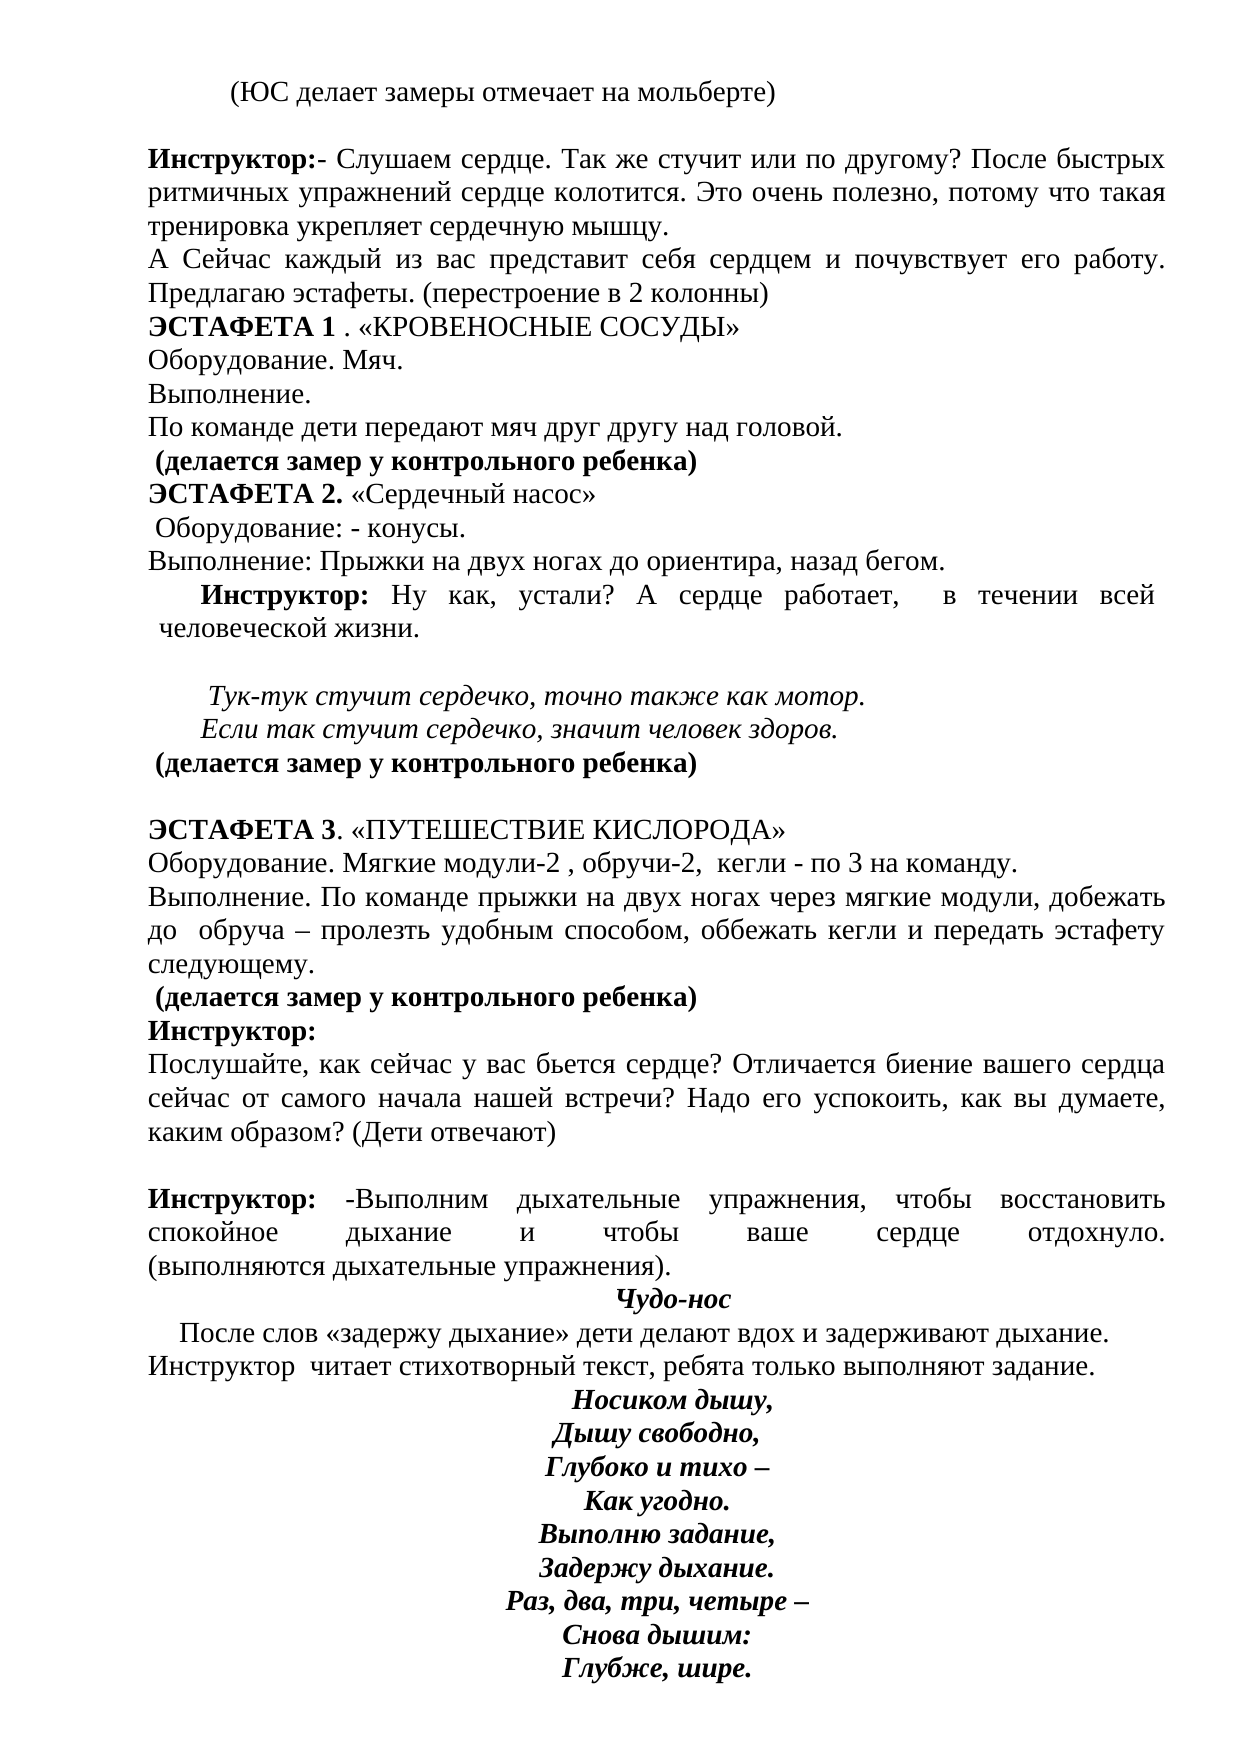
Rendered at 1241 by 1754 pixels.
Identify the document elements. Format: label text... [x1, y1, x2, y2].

text Инструктор: -Выполним дыхательные упражнения, чтобы восстановить спокойное дыхание и чтобы ваше сердце отдохнуло. (выполняются дыхательные упражнения). [148, 1181, 1167, 1281]
text Послушайте, как сейчас у вас бьется сердце? Отличается биение вашего сердца сейчас от самого начала нашей встречи? Надо его успокоить, как вы думаете, каким образом? (Дети отвечают) [148, 1047, 1167, 1147]
text Оборудование. Мяч. [148, 342, 1167, 376]
text Оборудование: - конусы. [148, 510, 1167, 543]
text Выполнение. По команде прыжки на двух ногах через мягкие модули, добежать до обруча – пролезть удобным способом, оббежать кегли и передать эстафету следующему. [148, 879, 1167, 979]
text Носиком дышу, Дышу свободно, Глубоко и тихо – Как угодно. Выполню задание, Задержу дыхание. Раз, два, три, четыре – Снова дышим: Глубже, шире. [148, 1382, 1167, 1684]
text Чудо-нос [148, 1281, 1167, 1315]
text А Сейчас каждый из вас представит себя сердцем и почувствует его работу. Предлагаю эстафеты. (перестроение в 2 колонны) [148, 242, 1167, 309]
list (ЮС делает замеры отмечает на мольберте) [223, 74, 1167, 107]
list Инструктор:- Слушаем сердце. Так же стучит или по другому? После быстрых ритмичных упражнений сердце колотится. Это очень полезно, потому что такая тренировка укрепляет сердечную мышцу. [148, 141, 1167, 242]
text ЭСТАФЕТА 2. «Сердечный насос» [148, 476, 1167, 510]
text Если так стучит сердечко, значит человек здоров. [159, 711, 1156, 745]
text По команде дети передают мяч друг другу над головой. [148, 409, 1167, 443]
text (делается замер у контрольного ребенка) [148, 979, 1167, 1013]
text ЭСТАФЕТА 3. «ПУТЕШЕСТВИЕ КИСЛОРОДА» [148, 812, 1167, 845]
text Оборудование. Мягкие модули-2 , обручи-2, кегли - по 3 на команду. [148, 845, 1167, 879]
text (делается замер у контрольного ребенка) [148, 443, 1167, 476]
text (делается замер у контрольного ребенка) [148, 745, 1167, 778]
text Тук-тук стучит сердечко, точно также как мотор. [159, 678, 1156, 711]
text После слов «задержу дыхание» дети делают вдох и задерживают дыхание. Инструктор читает стихотворный текст, ребята только выполняют задание. [148, 1315, 1167, 1382]
text Выполнение: Прыжки на двух ногах до ориентира, назад бегом. [148, 543, 1167, 577]
text Инструктор: [148, 1013, 1167, 1047]
text Выполнение. [148, 376, 1167, 409]
text Инструктор: Ну как, устали? А сердце работает, в течении всей человеческой жизни. [159, 577, 1156, 644]
text ЭСТАФЕТА 1 . «КРОВЕНОСНЫЕ СОСУДЫ» [148, 309, 1167, 342]
